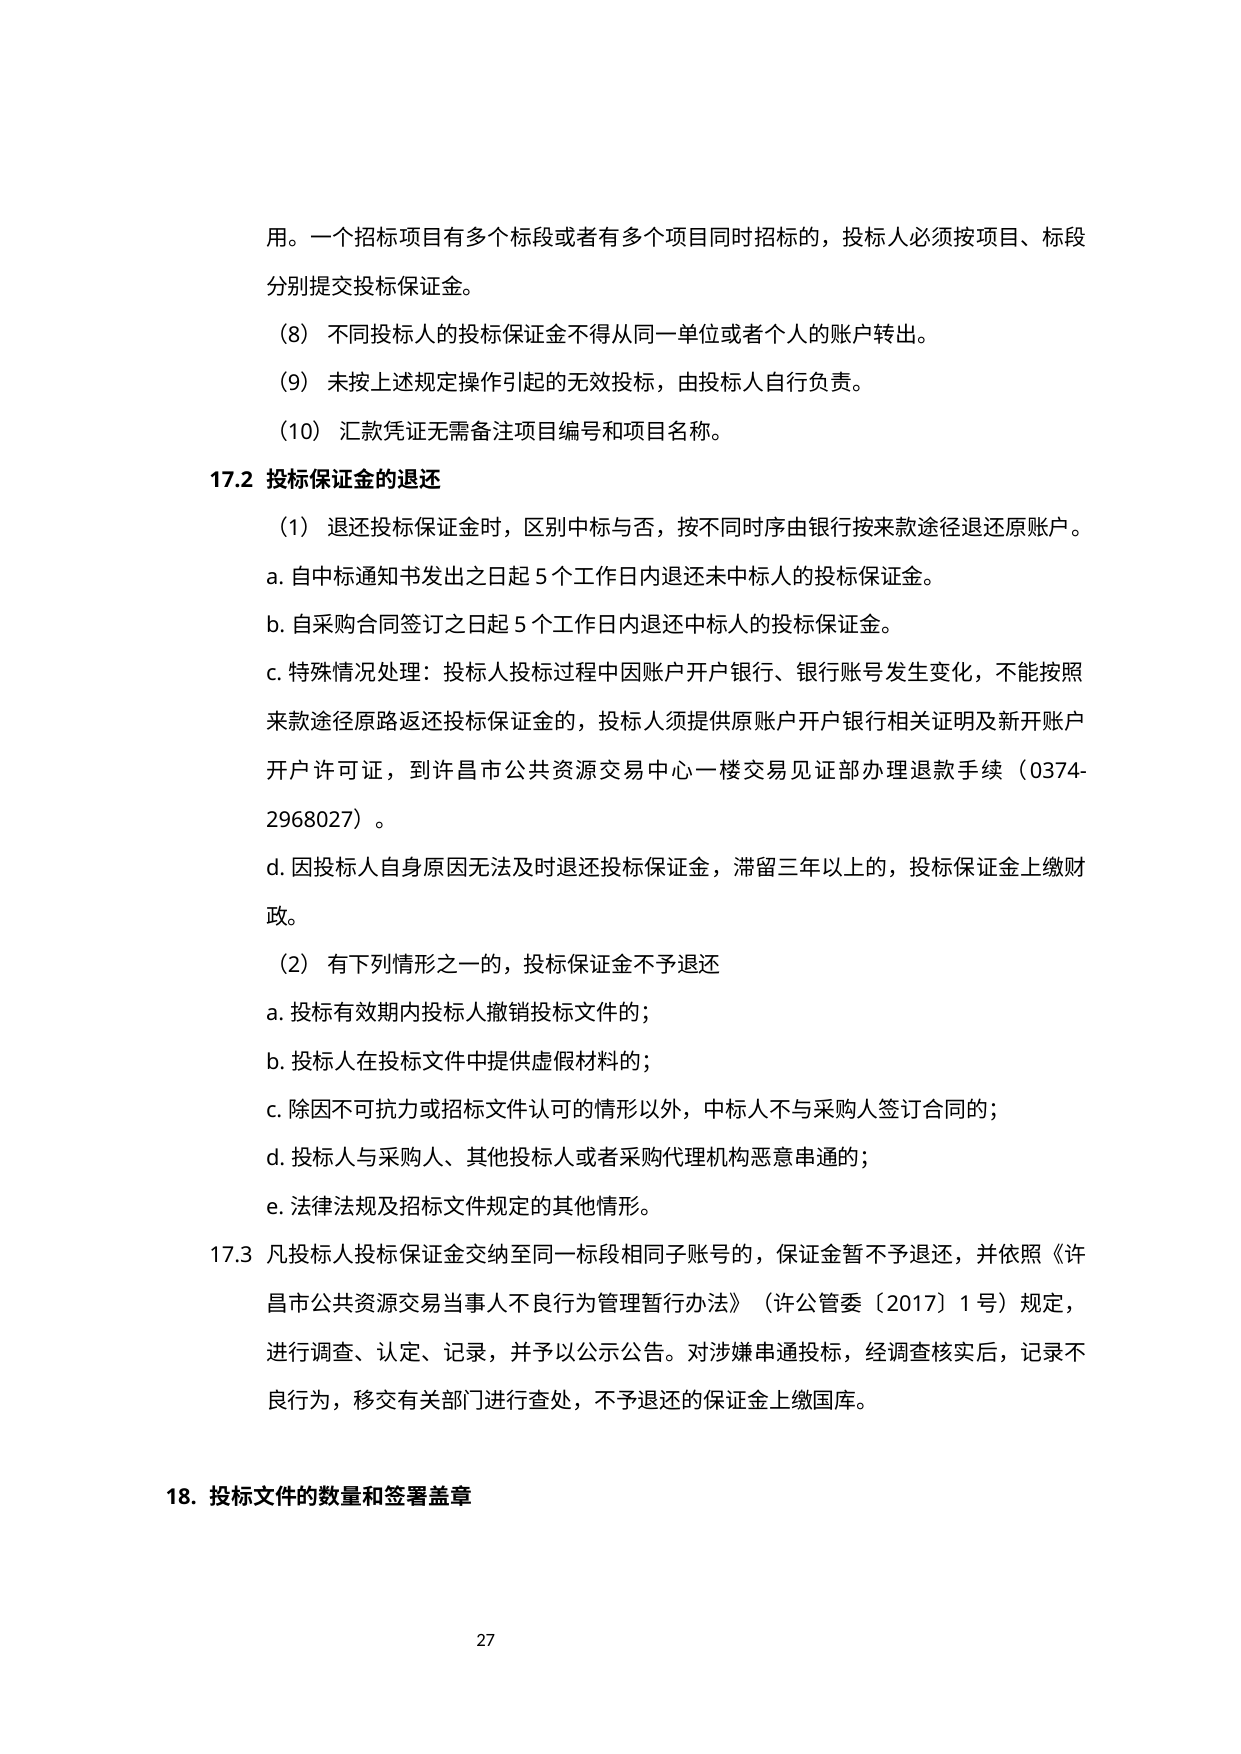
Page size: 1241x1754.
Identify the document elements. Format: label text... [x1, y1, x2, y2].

text b. 自采购合同签订之日起5个工作日内退还中标人的投标保证金。 [266, 607, 1087, 639]
text d. 投标人与采购人、其他投标人或者采购代理机构恶意串通的； [266, 1140, 1087, 1172]
text （8） 不同投标人的投标保证金不得从同一单位或者个人的账户转出。 [266, 317, 1087, 349]
list 投标文件的数量和签署盖章 [165, 1479, 1087, 1511]
text （1） 退还投标保证金时，区别中标与否，按不同时序由银行按来款途径退还原账户。 [266, 510, 1087, 542]
text c. 特殊情况处理：投标人投标过程中因账户开户银行、银行账号发生变化，不能按照来款途径原路返还投标保证金的，投标人须提供原账户开户银行相关证明及新开账户开户许可证，到许昌市公共资源交易中心一楼交易见证部办理退款手续（0374-2968027）。 [266, 655, 1087, 834]
text d. 因投标人自身原因无法及时退还投标保证金，滞留三年以上的，投标保证金上缴财政。 [266, 849, 1087, 931]
list 投标保证金的退还 [209, 462, 1087, 494]
list 凡投标人投标保证金交纳至同一标段相同子账号的，保证金暂不予退还，并依照《许昌市公共资源交易当事人不良行为管理暂行办法》（许公管委〔2017〕1号）规定，进行调查、认定、记录，并予以公示公告。对涉嫌串通投标，经调查核实后，记录不良行为，移交有关部门进行查处，不予退还的保证金上缴国库。 [209, 1237, 1087, 1415]
text e. 法律法规及招标文件规定的其他情形。 [266, 1188, 1087, 1221]
text （10） 汇款凭证无需备注项目编号和项目名称。 [266, 413, 1087, 446]
text b. 投标人在投标文件中提供虚假材料的； [266, 1043, 1087, 1076]
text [266, 219, 1087, 301]
text a. 自中标通知书发出之日起5个工作日内退还未中标人的投标保证金。 [266, 558, 1087, 591]
text c. 除因不可抗力或招标文件认可的情形以外，中标人不与采购人签订合同的； [266, 1092, 1087, 1124]
text （9） 未按上述规定操作引起的无效投标，由投标人自行负责。 [266, 365, 1087, 397]
text a. 投标有效期内投标人撤销投标文件的； [266, 995, 1087, 1027]
text （2） 有下列情形之一的，投标保证金不予退还 [266, 947, 1087, 979]
